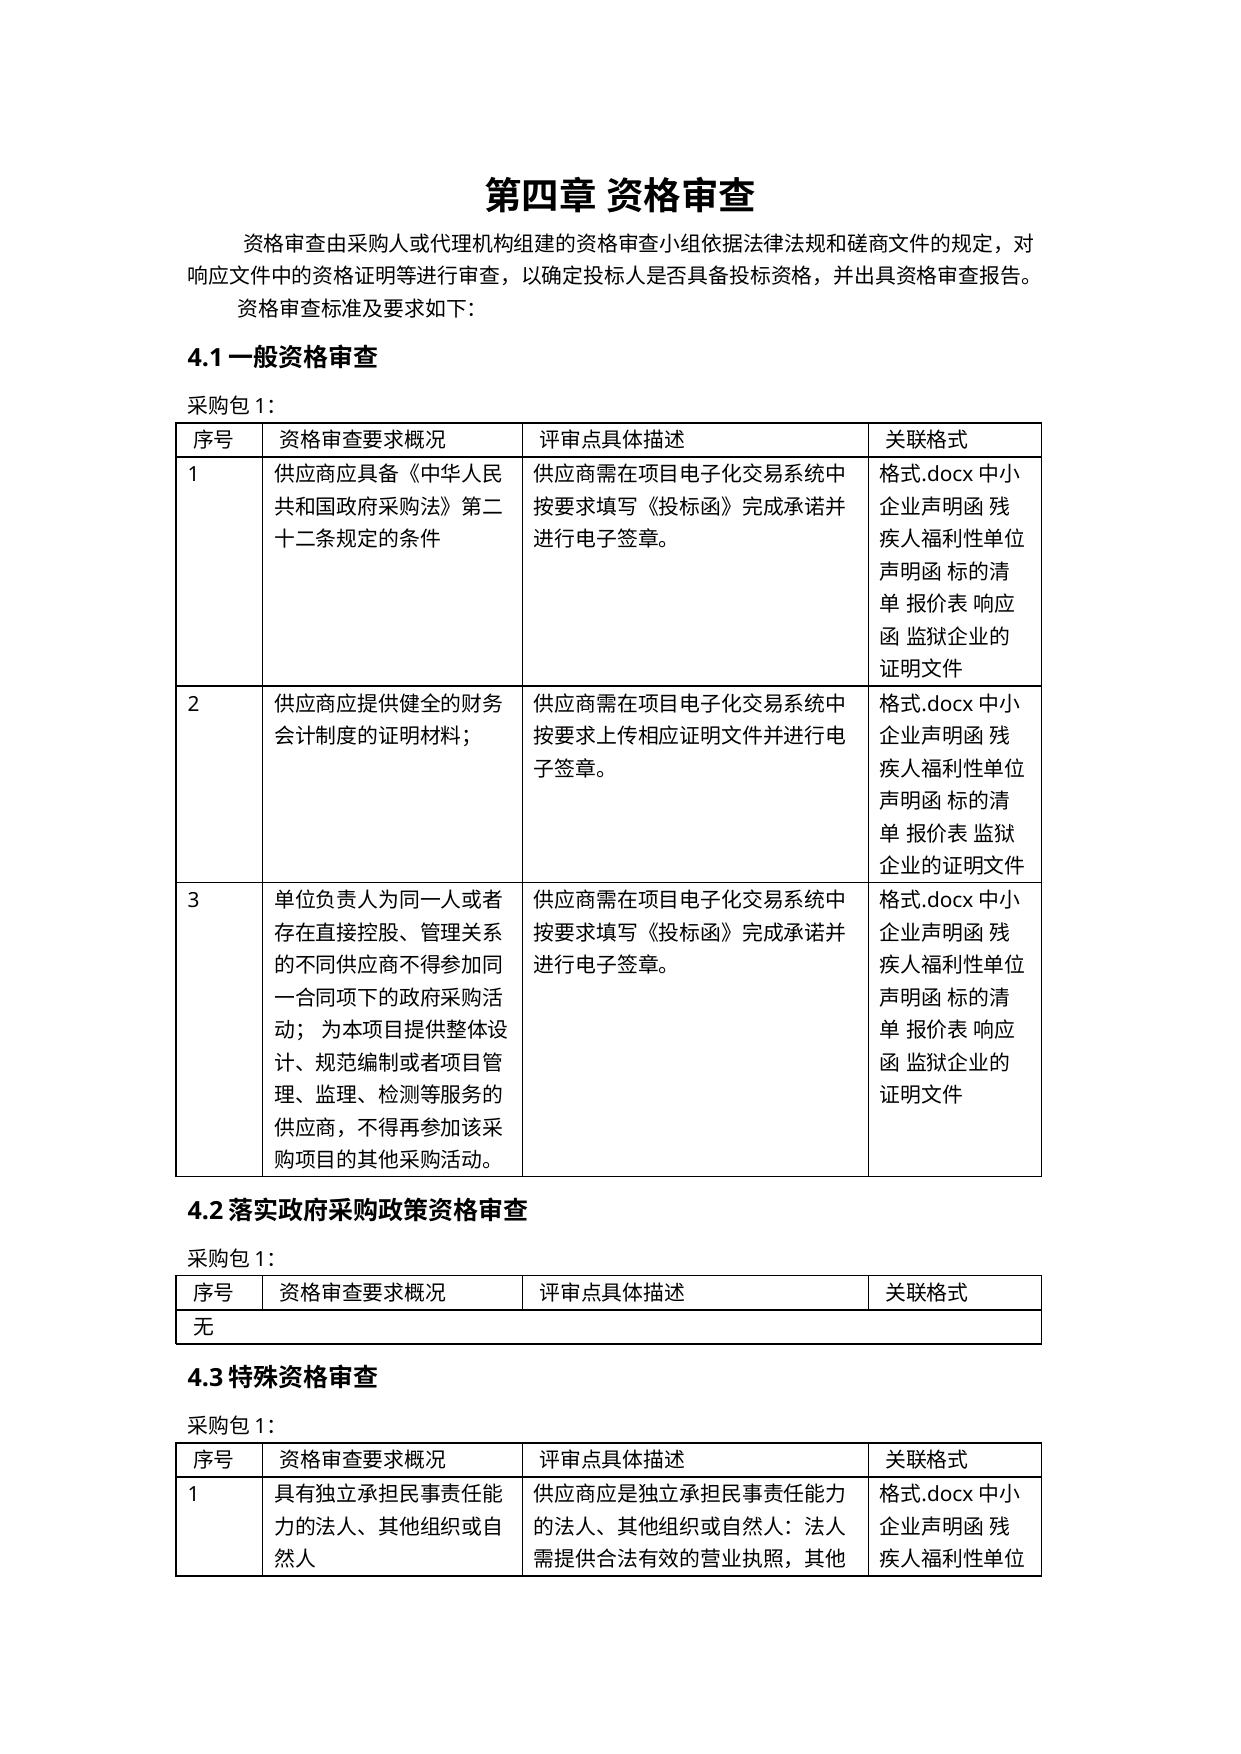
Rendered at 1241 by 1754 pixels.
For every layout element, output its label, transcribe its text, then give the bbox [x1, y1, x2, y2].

table_header 评审点具体描述 [523, 1444, 868, 1476]
text 采购包1： [187, 389, 1053, 422]
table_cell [523, 1478, 868, 1575]
table_cell 格式.docx 中小企业声明函 残疾人福利性单位声明函 标的清单 报价表 响应函 监狱企业的证明文件 [869, 883, 1041, 1176]
text 第四章 资格审查 [187, 162, 1053, 227]
table_header 资格审查要求概况 [263, 424, 522, 456]
table_cell 供应商需在项目电子化交易系统中按要求上传相应证明文件并进行电子签章。 [523, 687, 868, 882]
table_cell 1 [177, 458, 262, 685]
table_cell 供应商需在项目电子化交易系统中按要求填写《投标函》完成承诺并进行电子签章。 [523, 883, 868, 1176]
table_cell 格式.docx 中小企业声明函 残疾人福利性单位声明函 标的清单 报价表 监狱企业的证明文件 [869, 687, 1041, 882]
table_cell 1 [177, 1478, 262, 1575]
table_cell 无 [177, 1311, 1041, 1343]
table_cell 单位负责人为同一人或者存在直接控股、管理关系的不同供应商不得参加同一合同项下的政府采购活动； 为本项目提供整体设计、规范编制或者项目管理、监理、检测等服务的供应商，不得再参加该采购项目的其他采购活动。 [263, 883, 522, 1176]
table_header 资格审查要求概况 [263, 1444, 522, 1476]
table_header 序号 [177, 1444, 262, 1476]
table_header 评审点具体描述 [523, 424, 868, 456]
table_cell 供应商需在项目电子化交易系统中按要求填写《投标函》完成承诺并进行电子签章。 [523, 458, 868, 685]
table_header 关联格式 [869, 424, 1041, 456]
text 采购包1： [187, 1242, 1053, 1275]
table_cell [869, 1478, 1041, 1575]
text 4.2落实政府采购政策资格审查 [187, 1177, 1053, 1242]
text 资格审查标准及要求如下： [187, 292, 1053, 324]
table_cell 2 [177, 687, 262, 882]
text 资格审查由采购人或代理机构组建的资格审查小组依据法律法规和磋商文件的规定，对响应文件中的资格证明等进行审查，以确定投标人是否具备投标资格，并出具资格审查报告。 [187, 227, 1053, 292]
table_header 关联格式 [869, 1444, 1041, 1476]
table_header 序号 [177, 1276, 262, 1309]
table_header 评审点具体描述 [523, 1276, 868, 1309]
text 4.3特殊资格审查 [187, 1344, 1053, 1409]
table_header 关联格式 [869, 1276, 1041, 1309]
table_cell 格式.docx 中小企业声明函 残疾人福利性单位声明函 标的清单 报价表 响应函 监狱企业的证明文件 [869, 458, 1041, 685]
table_cell 供应商应具备《中华人民共和国政府采购法》第二十二条规定的条件 [263, 458, 522, 685]
table_cell 3 [177, 883, 262, 1176]
table_cell 供应商应提供健全的财务会计制度的证明材料； [263, 687, 522, 882]
table_header 资格审查要求概况 [263, 1276, 522, 1309]
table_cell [263, 1478, 522, 1575]
text 采购包1： [187, 1409, 1053, 1442]
text 4.1一般资格审查 [187, 324, 1053, 389]
table_header 序号 [177, 424, 262, 456]
